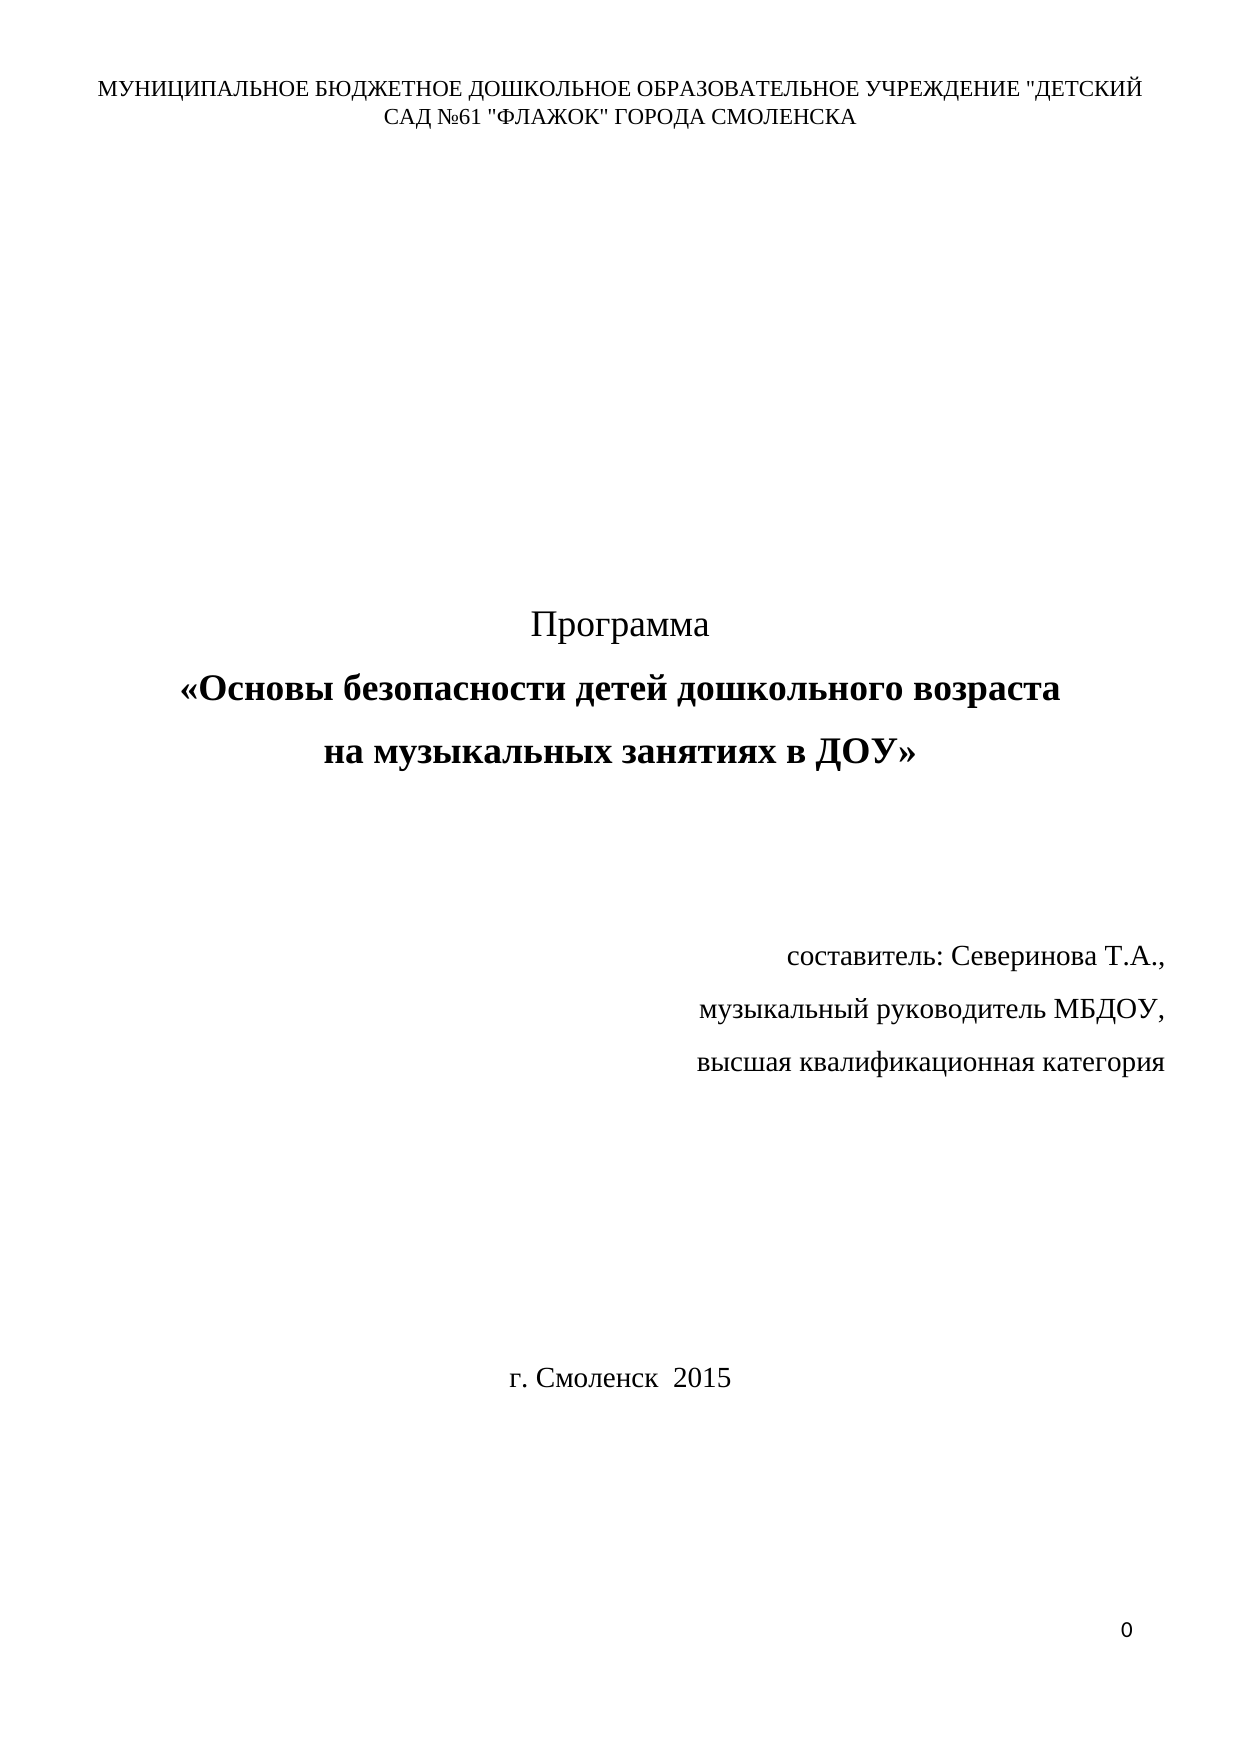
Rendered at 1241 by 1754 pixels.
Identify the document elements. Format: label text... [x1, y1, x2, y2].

text высшая квалификационная категория [75, 1044, 1165, 1077]
text составитель: Северинова Т.А., [75, 938, 1165, 972]
text Программа [75, 602, 1165, 645]
text МУНИЦИПАЛЬНОЕ БЮДЖЕТНОЕ ДОШКОЛЬНОЕ ОБРАЗОВАТЕЛЬНОЕ УЧРЕЖДЕНИЕ "ДЕТСКИЙ САД №61 "ФЛАЖОК" ГОРОДА СМОЛЕНСКА [75, 75, 1165, 130]
text г. Смоленск 2015 [75, 1361, 1165, 1394]
text «Основы безопасности детей дошкольного возраста [75, 665, 1165, 708]
text музыкальный руководитель МБДОУ, [75, 991, 1165, 1024]
text на музыкальных занятиях в ДОУ» [75, 728, 1165, 771]
